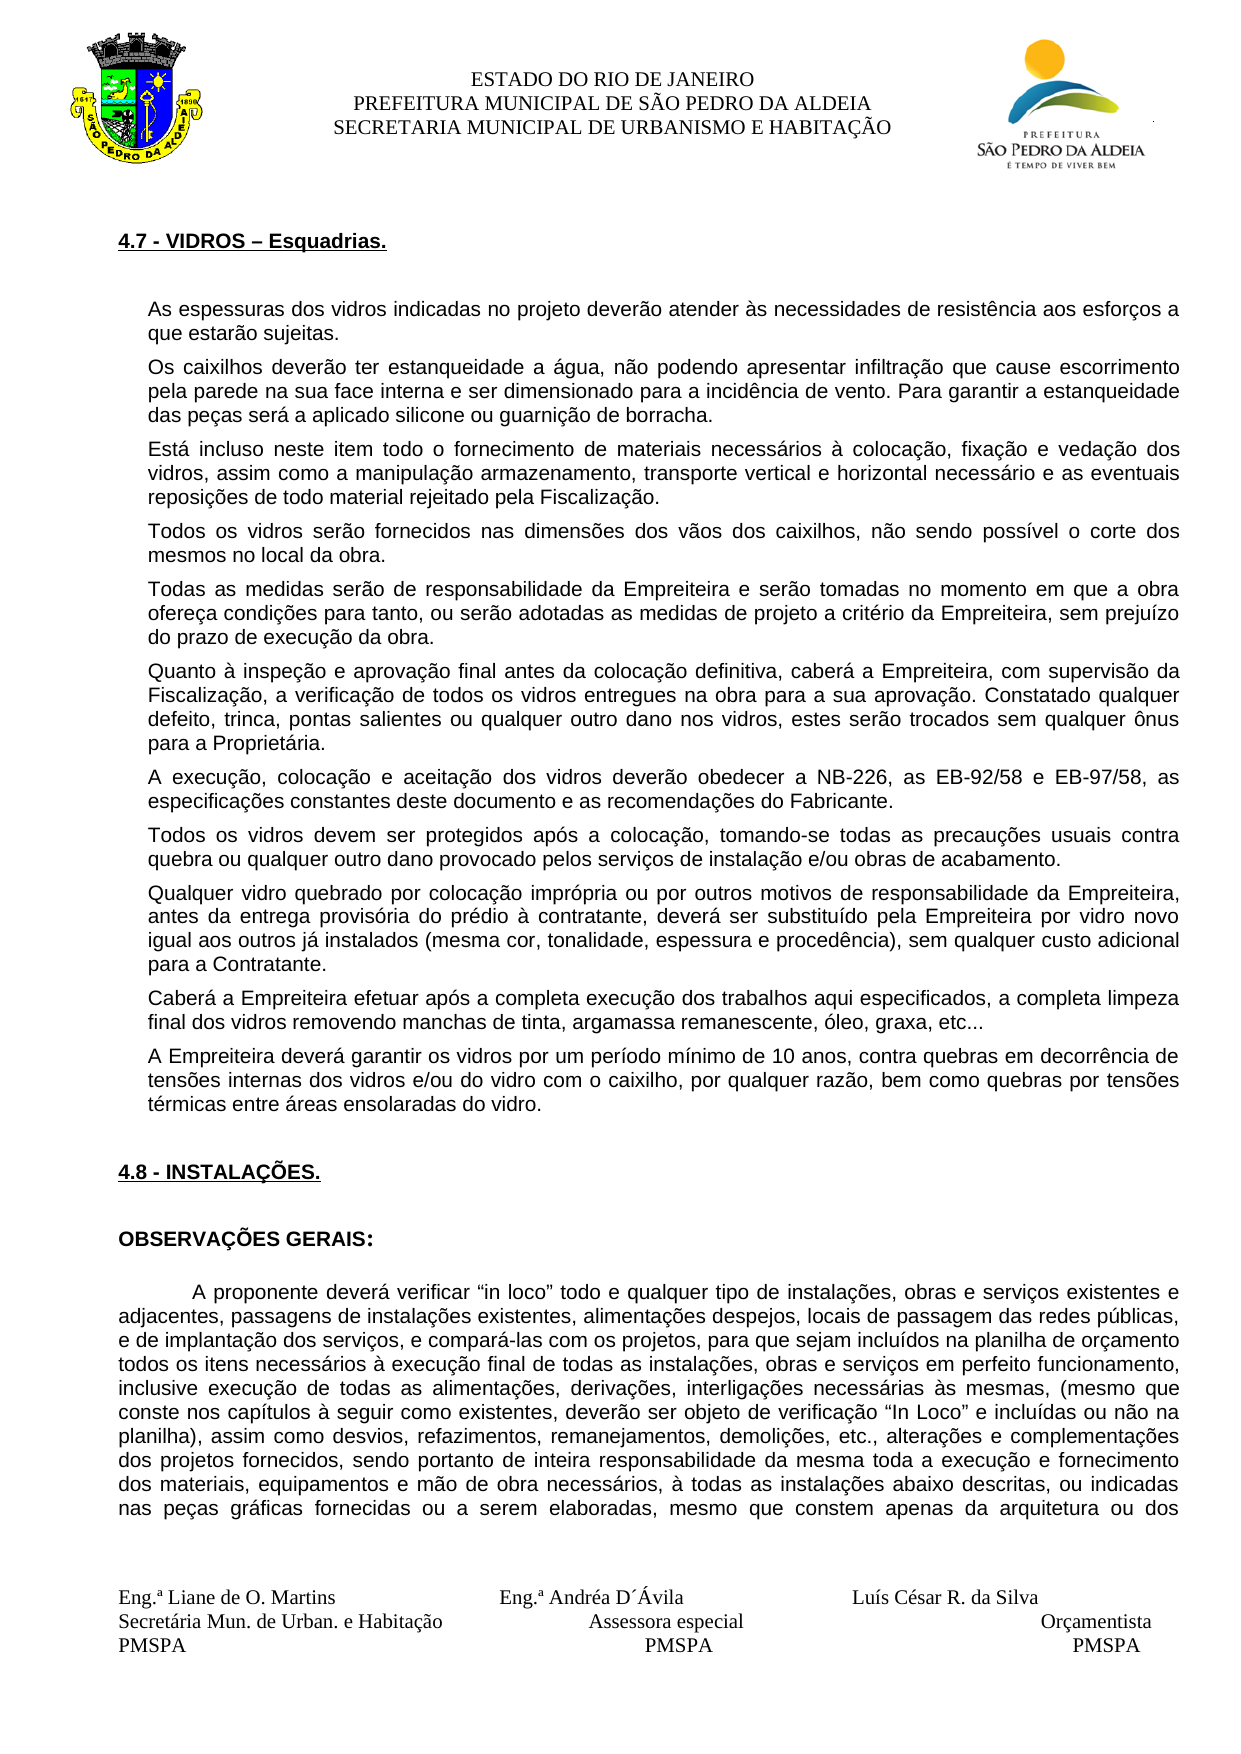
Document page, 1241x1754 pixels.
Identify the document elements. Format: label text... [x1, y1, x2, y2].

picture [63, 28, 206, 165]
text A Empreiteira deverá garantir os vidros por um período mínimo de 10 anos, contra quebras em decorrência de tensões internas dos vidros e/ou do vidro com o caixilho, por qualquer razão, bem como quebras por tensões térmicas entre áreas ensolaradas do vidro. [148, 1044, 1181, 1116]
text Quanto à inspeção e aprovação final antes da colocação definitiva, caberá a Empreiteira, com supervisão da Fiscalização, a verificação de todos os vidros entregues na obra para a sua aprovação. Constatado qualquer defeito, trinca, pontas salientes ou qualquer outro dano nos vidros, estes serão trocados sem qualquer ônus para a Proprietária. [148, 659, 1181, 754]
text Caberá a Empreiteira efetuar após a completa execução dos trabalhos aqui especificados, a completa limpeza final dos vidros removendo manchas de tinta, argamassa remanescente, óleo, graxa, etc... [148, 986, 1181, 1034]
text Todos os vidros serão fornecidos nas dimensões dos vãos dos caixilhos, não sendo possível o corte dos mesmos no local da obra. [148, 519, 1181, 567]
text A execução, colocação e aceitação dos vidros deverão obedecer a NB-226, as EB-92/58 e EB-97/58, as especificações constantes deste documento e as recomendações do Fabricante. [148, 764, 1181, 812]
text Os caixilhos deverão ter estanqueidade a água, não podendo apresentar infiltração que cause escorrimento pela parede na sua face interna e ser dimensionado para a incidência de vento. Para garantir a estanqueidade das peças será a aplicado silicone ou guarnição de borracha. [148, 355, 1181, 427]
text Está incluso neste item todo o fornecimento de materiais necessários à colocação, fixação e vedação dos vidros, assim como a manipulação armazenamento, transporte vertical e horizontal necessário e as eventuais reposições de todo material rejeitado pela Fiscalização. [148, 437, 1181, 509]
text OBSERVAÇÕES GERAIS: [118, 1223, 1181, 1251]
text Todas as medidas serão de responsabilidade da Empreiteira e serão tomadas no momento em que a obra ofereça condições para tanto, ou serão adotadas as medidas de projeto a critério da Empreiteira, sem prejuízo do prazo de execução da obra. [148, 577, 1181, 649]
text Qualquer vidro quebrado por colocação imprópria ou por outros motivos de responsabilidade da Empreiteira, antes da entrega provisória do prédio à contratante, deverá ser substituído pela Empreiteira por vidro novo igual aos outros já instalados (mesma cor, tonalidade, espessura e procedência), sem qualquer custo adicional para a Contratante. [148, 880, 1181, 976]
text Todos os vidros devem ser protegidos após a colocação, tomando-se todas as precauções usuais contra quebra ou qualquer outro dano provocado pelos serviços de instalação e/ou obras de acabamento. [148, 822, 1181, 870]
list 4.8 - INSTALAÇÕES. [118, 1160, 1181, 1184]
text As espessuras dos vidros indicadas no projeto deverão atender às necessidades de resistência aos esforços a que estarão sujeitas. [148, 297, 1181, 345]
list 4.7 - VIDROS – Esquadrias. [118, 229, 1181, 253]
picture [972, 31, 1164, 171]
